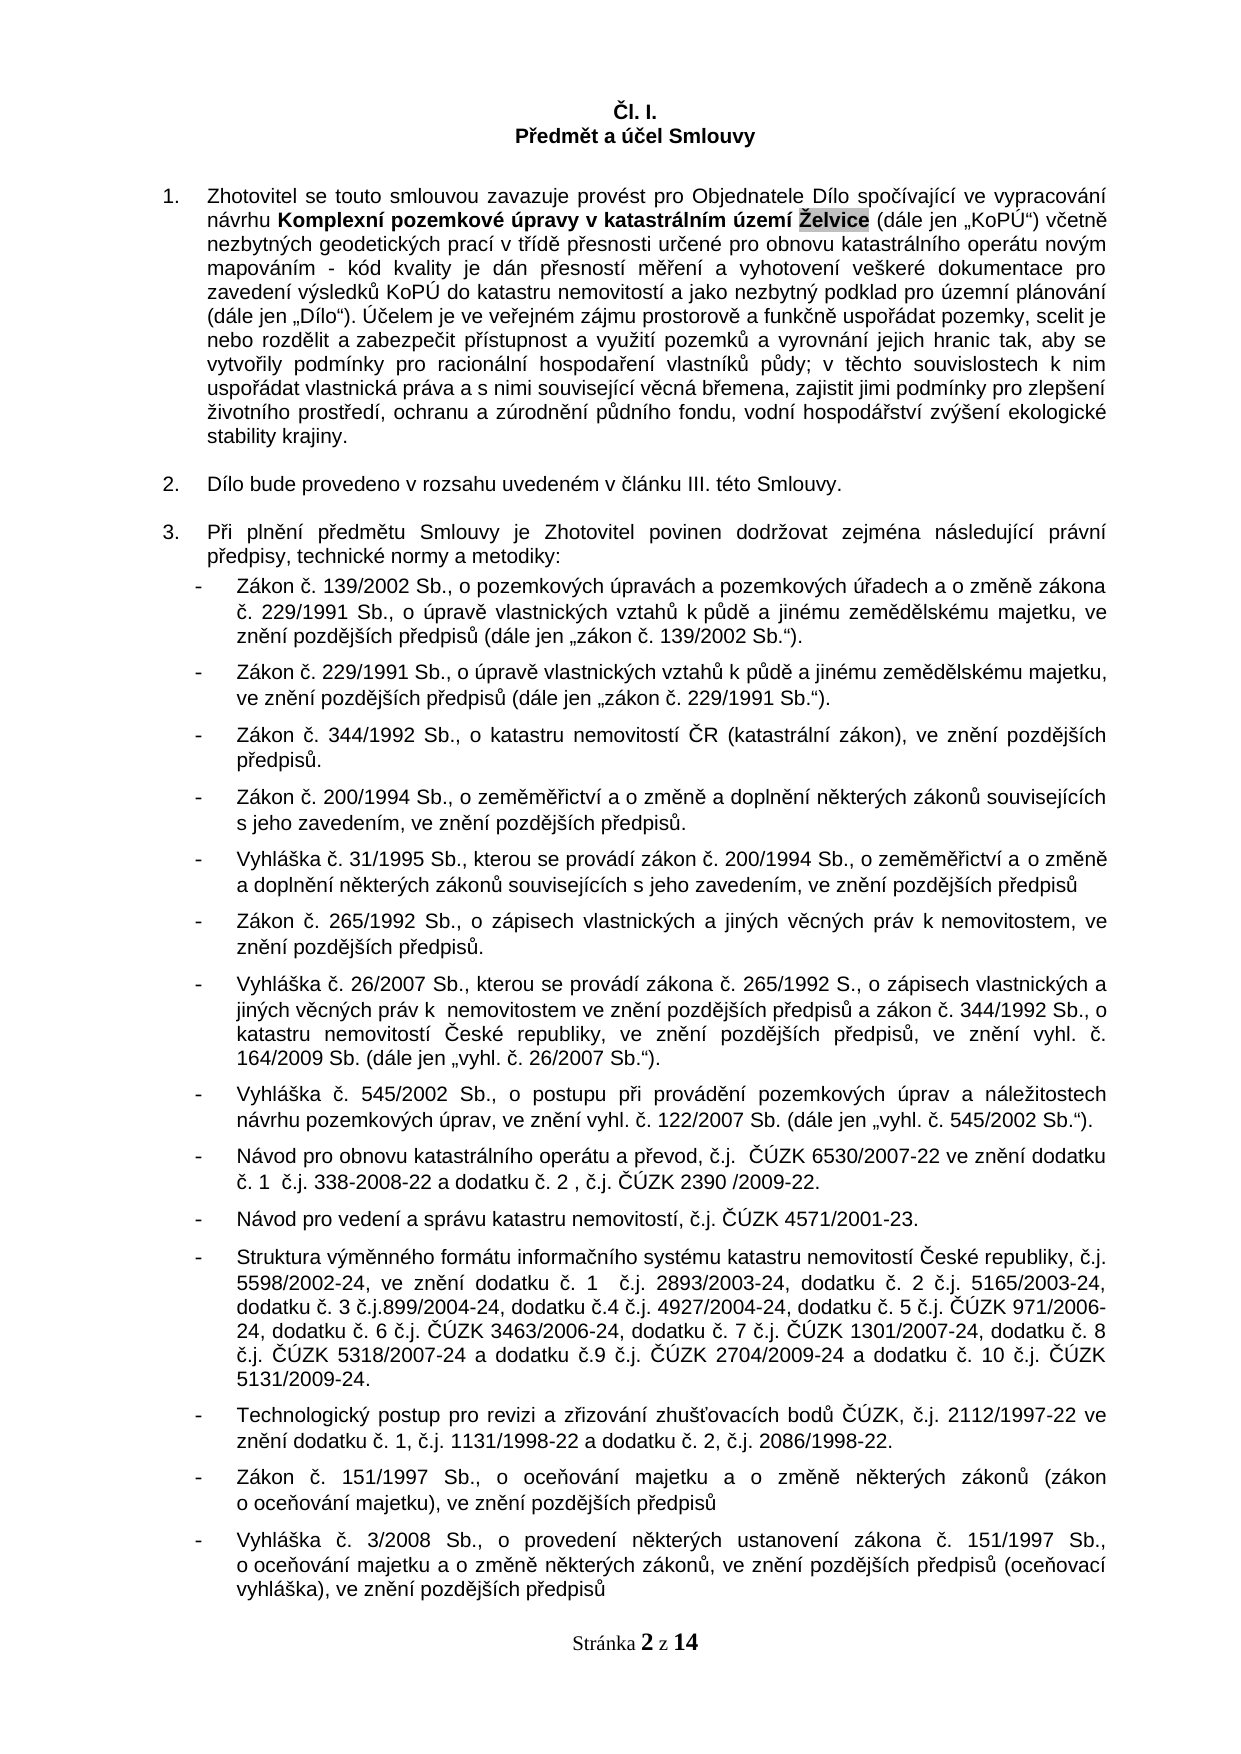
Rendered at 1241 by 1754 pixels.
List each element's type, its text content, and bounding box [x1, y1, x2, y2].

subtitle Předmět a účel Smlouvy [162, 124, 1107, 148]
text 3. Při plnění předmětu Smlouvy je Zhotovitel povinen dodržovat zejména následující právní předpisy, technické normy a metodiky: [162, 520, 1107, 568]
text 2. Dílo bude provedeno v rozsahu uvedeném v článku III. této Smlouvy. [162, 472, 1107, 496]
text 1. Zhotovitel se touto smlouvou zavazuje provést pro Objednatele Dílo spočívající ve vypracování návrhu Komplexní pozemkové úpravy v katastrálním území Želvice (dále jen „KoPÚ“) včetně nezbytných geodetických prací v třídě přesnosti určené pro obnovu katastrálního operátu novým mapováním - kód kvality je dán přesností měření a vyhotovení veškeré dokumentace pro zavedení výsledků KoPÚ do katastru nemovitostí a jako nezbytný podklad pro územní plánování (dále jen „Dílo“). Účelem je ve veřejném zájmu prostorově a funkčně uspořádat pozemky, scelit je nebo rozdělit a zabezpečit přístupnost a využití pozemků a vyrovnání jejich hranic tak, aby se vytvořily podmínky pro racionální hospodaření vlastníků půdy; v těchto souvislostech k nim uspořádat vlastnická práva a s nimi související věcná břemena, zajistit jimi podmínky pro zlepšení životního prostředí, ochranu a zúrodnění půdního fondu, vodní hospodářství zvýšení ekologické stability krajiny. [162, 184, 1107, 448]
list Zákon č. 139/2002 Sb., o pozemkových úpravách a pozemkových úřadech a o změně zákona č. 229/1991 Sb., o úpravě vlastnických vztahů k půdě a jinému zemědělskému majetku, ve znění pozdějších předpisů (dále jen „zákon č. 139/2002 Sb.“). [192, 574, 1107, 648]
list Vyhláška č. 545/2002 Sb., o postupu při provádění pozemkových úprav a náležitostech návrhu pozemkových úprav, ve znění vyhl. č. 122/2007 Sb. (dále jen „vyhl. č. 545/2002 Sb.“). [192, 1082, 1107, 1132]
list Návod pro obnovu katastrálního operátu a převod, č.j. ČÚZK 6530/2007-22 ve znění dodatku č. 1 č.j. 338-2008- dodatku č. 2 , č.j. ČÚZK 2390 /2009-22. [192, 1144, 1107, 1194]
list Návod pro vedení a správu katastru nemovitostí, č.j. ČÚZK 4571/2001-23. [192, 1206, 1107, 1232]
list Vyhláška č. 26/2007 Sb., kterou se provádí zákona č. 265/1992 S., o zápisech vlastnických a jiných věcných práv k nemovitostem ve znění pozdějších předpisů a zákon č. 344/1992 Sb., o katastru nemovitostí České republiky, ve znění pozdějších předpisů, ve znění vyhl. č. 164/2009 Sb. (dále jen „vyhl. č. 26/2007 Sb.“). [192, 972, 1107, 1069]
list Zákon č. 200/1994 Sb., o zeměměřictví a o změně a doplnění některých zákonů souvisejících s jeho zavedením, ve znění pozdějších předpisů. [192, 785, 1107, 834]
list Vyhláška č. 3/2008 Sb., o provedení některých ustanovení zákona č. 151/1997 Sb., o oceňování majetku a o změně některých zákonů, ve znění pozdějších předpisů (oceňovací vyhláška), ve znění pozdějších předpisů [192, 1527, 1107, 1601]
list Technologický postup pro revizi a zřizování zhušťovacích bodů ČÚZK, č.j. 2112/1997-22 ve znění dodatku č. 1, č.j. 1131/1998- dodatku č. 2, č.j. 2086/1998-22. [192, 1403, 1107, 1453]
list Vyhláška č. 31/1995 Sb., kterou se provádí zákon č. 200/1994 Sb., o zeměměřictví a o změně a doplnění některých zákonů souvisejících s jeho zavedením, ve znění pozdějších předpisů [192, 847, 1107, 897]
text Čl. I. [162, 100, 1107, 124]
list Zákon č. 344/1992 Sb., o katastru nemovitostí ČR (katastrální zákon), ve znění pozdějších předpisů. [192, 722, 1107, 772]
list Zákon č. 151/1997 Sb., o oceňování majetku a o změně některých zákonů (zákon o oceňování majetku), ve znění pozdějších předpisů [192, 1465, 1107, 1515]
list Struktura výměnného formátu informačního systému katastru nemovitostí České republiky, č.j. 5598/2002-24, ve znění dodatku č. 1 č.j. 2893/2003-24, dodatku č. 2 č.j. 5165/2003-24, dodatku č. 3 č.j.899/2004-24, dodatku č.4 č.j. 4927/2004-24, dodatku č. 5 č.j. ČÚZK 971/2006-24, dodatku č. 6 č.j. ČÚZK 3463/2006-24, dodatku č. 7 č.j. ČÚZK 1301/2007-24, dodatku č. 8 č.j. ČÚZK 5318/2007- dodatku č.9 č.j. ČÚZK 2704/2009- dodatku č. 10 č.j. ČÚZK 5131/2009-24. [192, 1245, 1107, 1390]
list Zákon č. 265/1992 Sb., o zápisech vlastnických a jiných věcných práv k nemovitostem, ve znění pozdějších předpisů. [192, 909, 1107, 959]
list Zákon č. 229/1991 Sb., o úpravě vlastnických vztahů k půdě a jinému zemědělskému majetku, ve znění pozdějších předpisů (dále jen „zákon č. 229/1991 Sb.“). [192, 660, 1107, 710]
